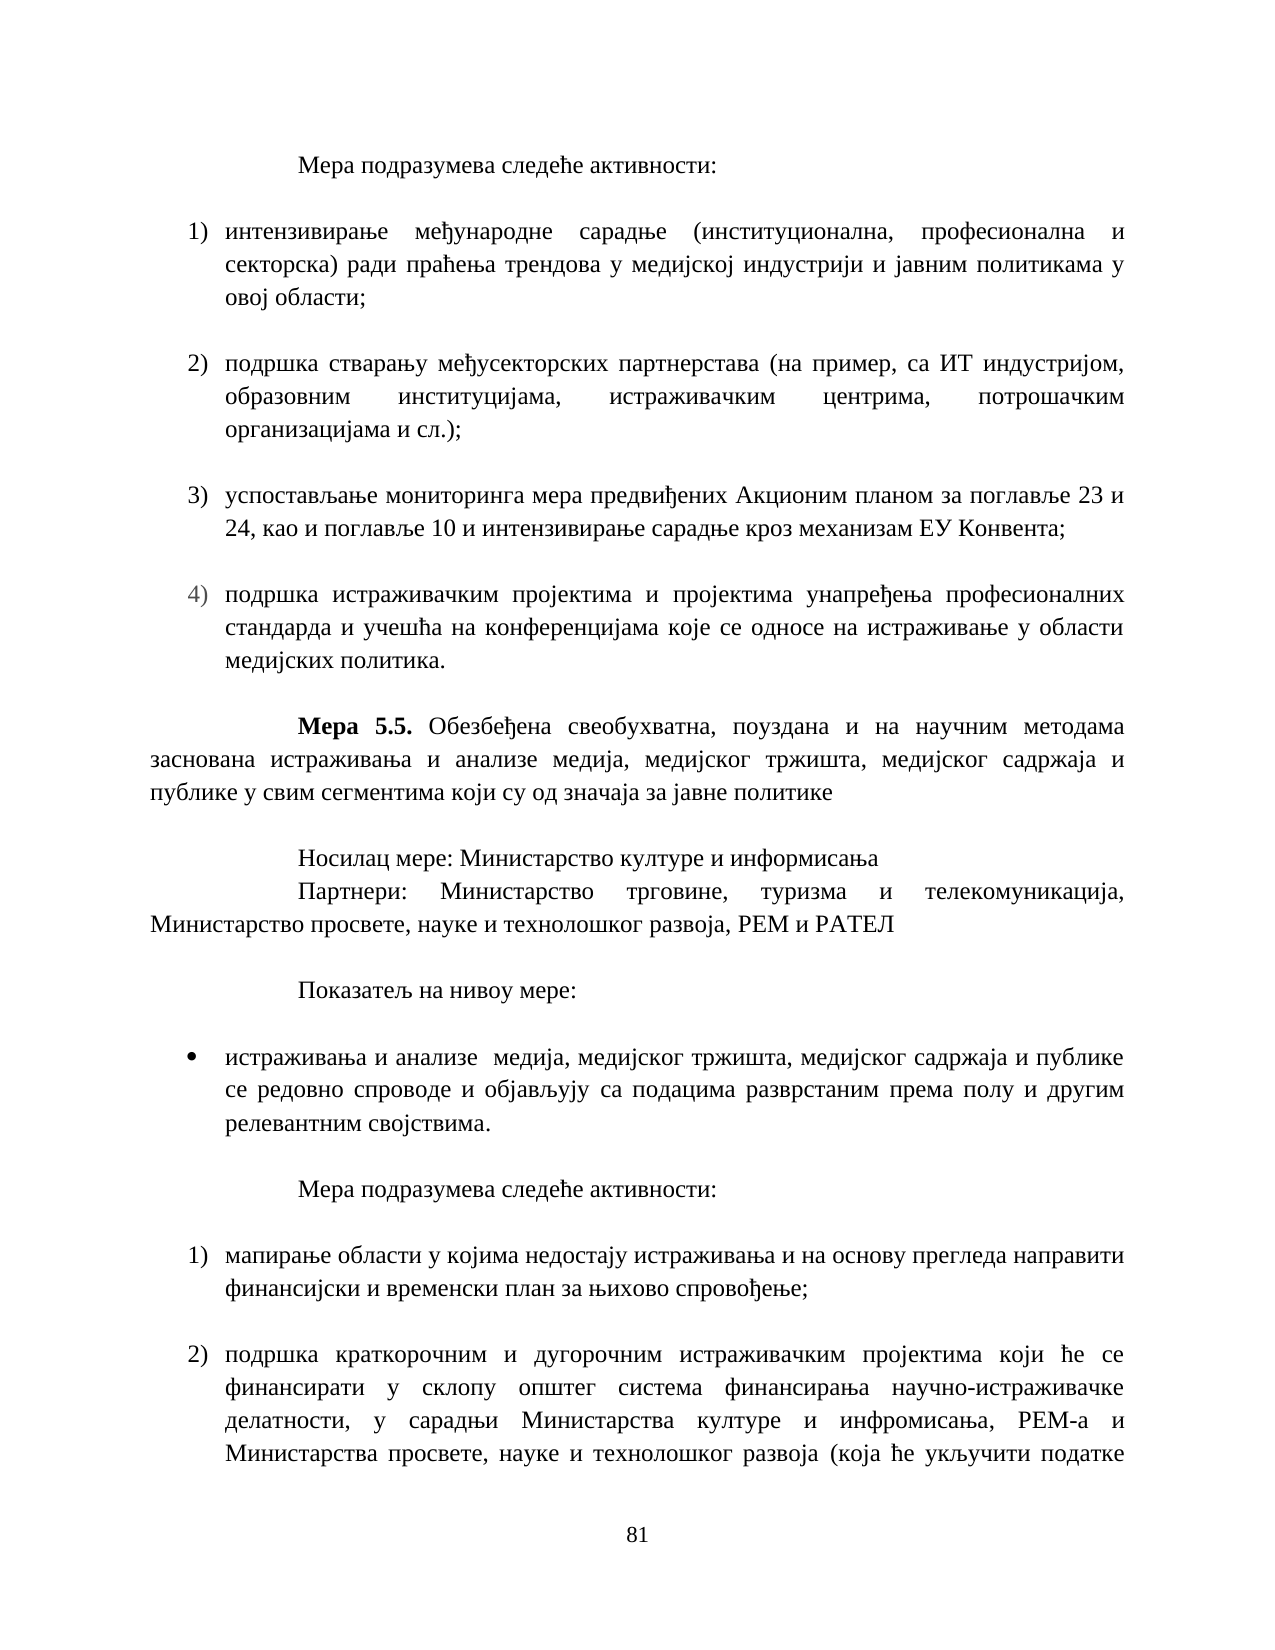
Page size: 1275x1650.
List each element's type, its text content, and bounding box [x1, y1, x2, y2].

list подршка стварању међусекторских партнерстава (на пример, са ИТ индустријом, образовним институцијама, истраживачким центрима, потрошачким организацијама и сл.); [187, 348, 1125, 443]
text Мера 5.5. Обезбеђена свеобухватна, поуздана и на научним методама заснована истраживања и анализе медија, медијског тржишта, медијског садржаја и публике у свим сегментима који су од значаја за јавне политике [150, 711, 1125, 806]
list мапирање области у којима недостају истраживања и на основу прегледа направити финансијски и временски план за њихово спровођење; [187, 1240, 1125, 1301]
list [187, 1339, 1125, 1467]
text Носилац мере: Министарство културе и информисања [150, 843, 1125, 872]
list подршка истраживачким пројектима и пројектима унапређења професионалних стандарда и учешћа на конференцијама које се односе на истраживање у области медијских политика. [187, 579, 1125, 674]
text Показатељ на нивоу мере: [150, 976, 1125, 1004]
text Мера подразумева следеће активности: [150, 1174, 1125, 1202]
list интензивирање међународне сарадње (институционална, професионална и секторска) ради праћења трендова у медијској индустрији и јавним политикама у овој области; [187, 216, 1125, 311]
text Партнери: Министарство трговине, туризма и телекомуникација, Министарство просвете, науке и технолошког развоја, РЕМ и РАТЕЛ [150, 876, 1125, 938]
list истраживања и анализе медија, медијског тржишта, медијског садржаја и публике се редовно спроводе и објављују са подацима разврстаним према полу и другим релевантним својствима. [187, 1042, 1125, 1136]
text Мера подразумева следеће активности: [150, 150, 1125, 179]
list успостављање мониторинга мера предвиђених Акционим планом за поглавље 23 и 24, као и поглавље 10 и интензивирање сарадње кроз механизам ЕУ Конвента; [187, 480, 1125, 542]
